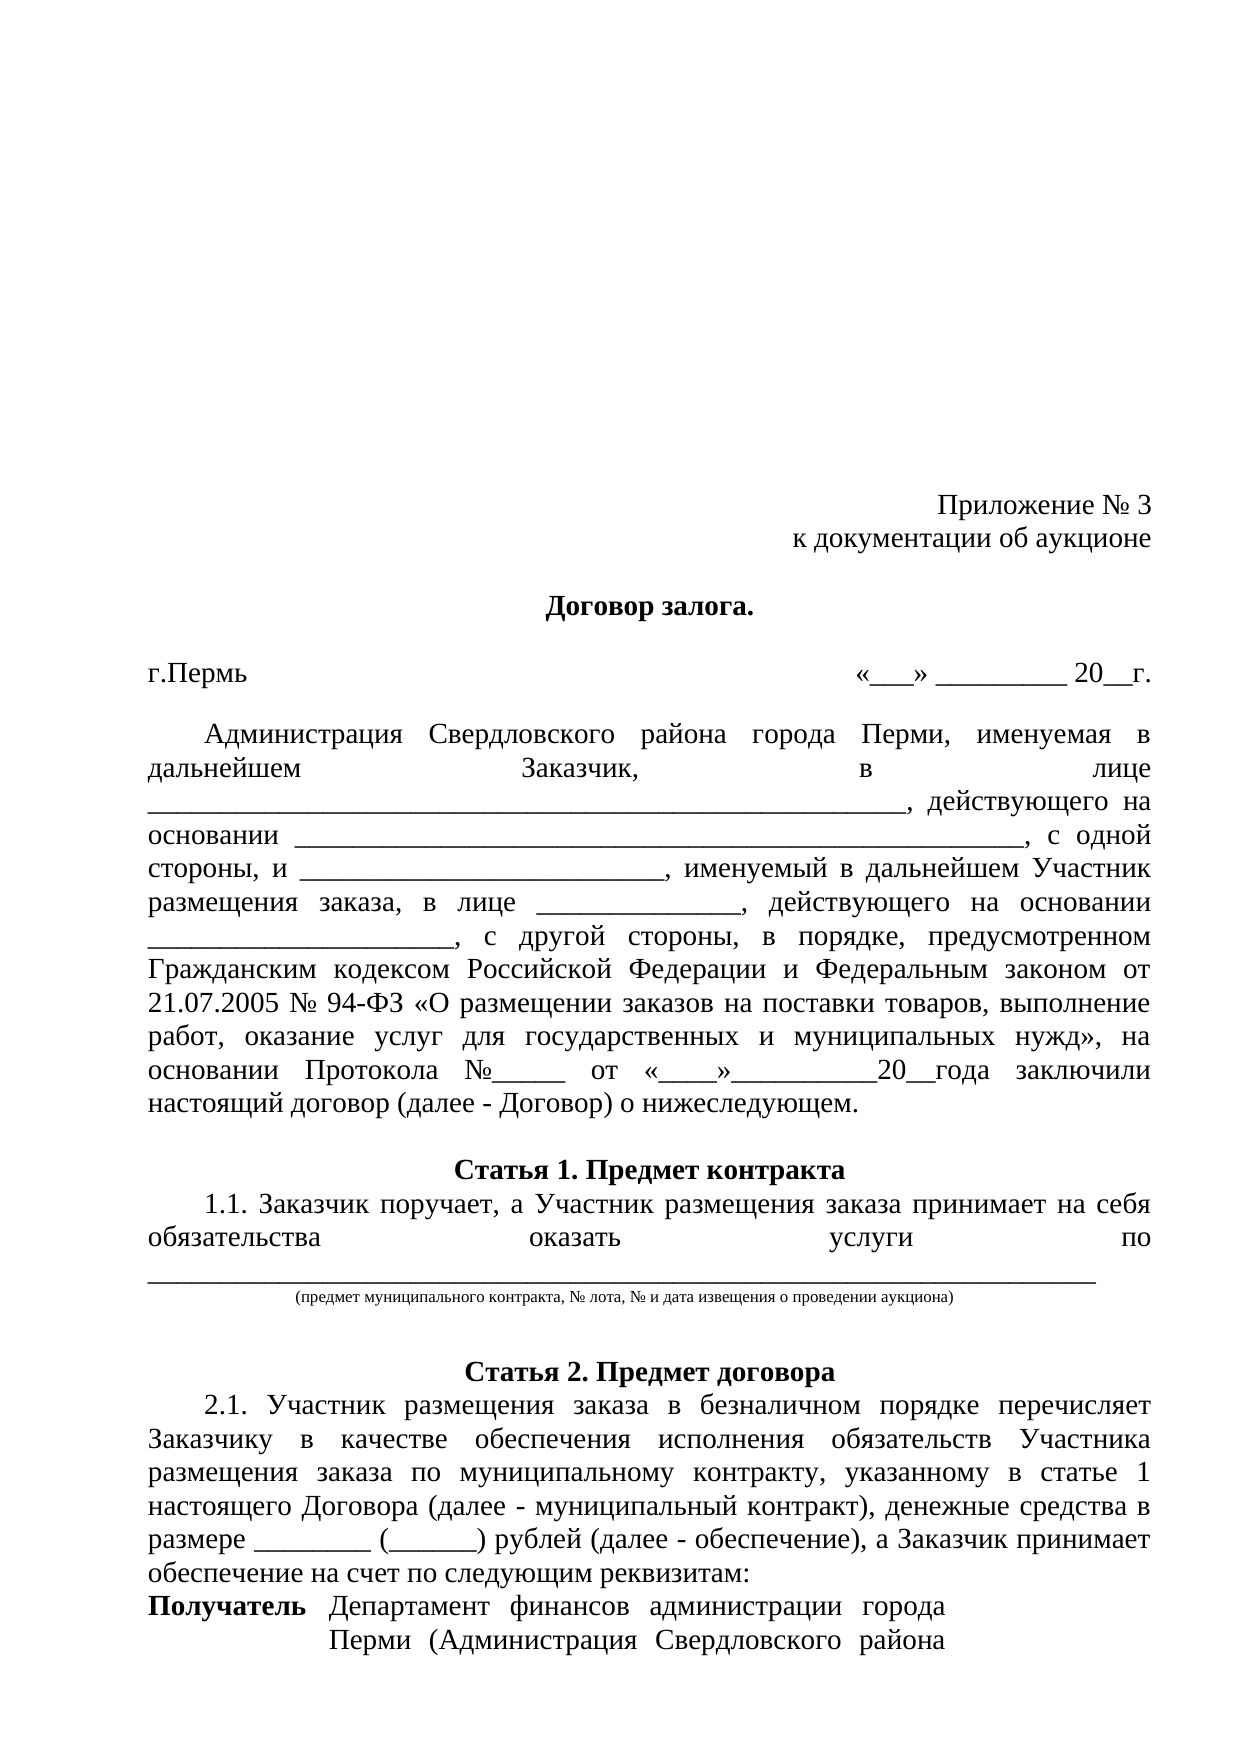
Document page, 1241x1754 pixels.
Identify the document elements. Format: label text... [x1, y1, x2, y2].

text г.Пермь «___» _________ 20__г. [148, 655, 1152, 716]
text Администрация Свердловского района города Перми, именуемая в дальнейшем Заказчик, в лице ____________________________________________________, действующего на основании __________________________________________________, с одной стороны, и _________________________, именуемый в дальнейшем Участник размещения заказа, в лице ______________, действующего на основании _____________________, с другой стороны, в порядке, предусмотренном Гражданским кодексом Российской Федерации и Федеральным законом от 21.07.2005 № 94-ФЗ «О размещении заказов на поставки товаров, выполнение работ, оказание услуг для государственных и муниципальных нужд», на основании Протокола №_____ от «____»__________20__года заключили настоящий договор (далее - Договор) о нижеследующем. [148, 716, 1152, 1119]
text 1.1. Заказчик поручает, а Участник размещения заказа принимает на себя обязательства оказать услуги по _________________________________________________________________ (предмет муниципального контракта, № лота, № и дата извещения о проведении аукциона) [148, 1186, 1152, 1320]
text 2.1. Участник размещения заказа в безналичном порядке перечисляет Заказчику в качестве обеспечения исполнения обязательств Участника размещения заказа по муниципальному контракту, указанному в статье 1 настоящего Договора (далее - муниципальный контракт), денежные средства в размере ________ (______) рублей (далее - обеспечение), а Заказчик принимает обеспечение на счет по следующим реквизитам: [148, 1387, 1152, 1588]
text Договор залога. [148, 588, 1152, 621]
text Статья 2. Предмет договора [148, 1354, 1152, 1387]
table_header Получатель [136, 1589, 317, 1656]
text Приложение № 3 [148, 487, 1152, 521]
text Статья 1. Предмет контракта [148, 1152, 1152, 1186]
text к документации об аукционе [148, 521, 1152, 554]
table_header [317, 1589, 957, 1656]
